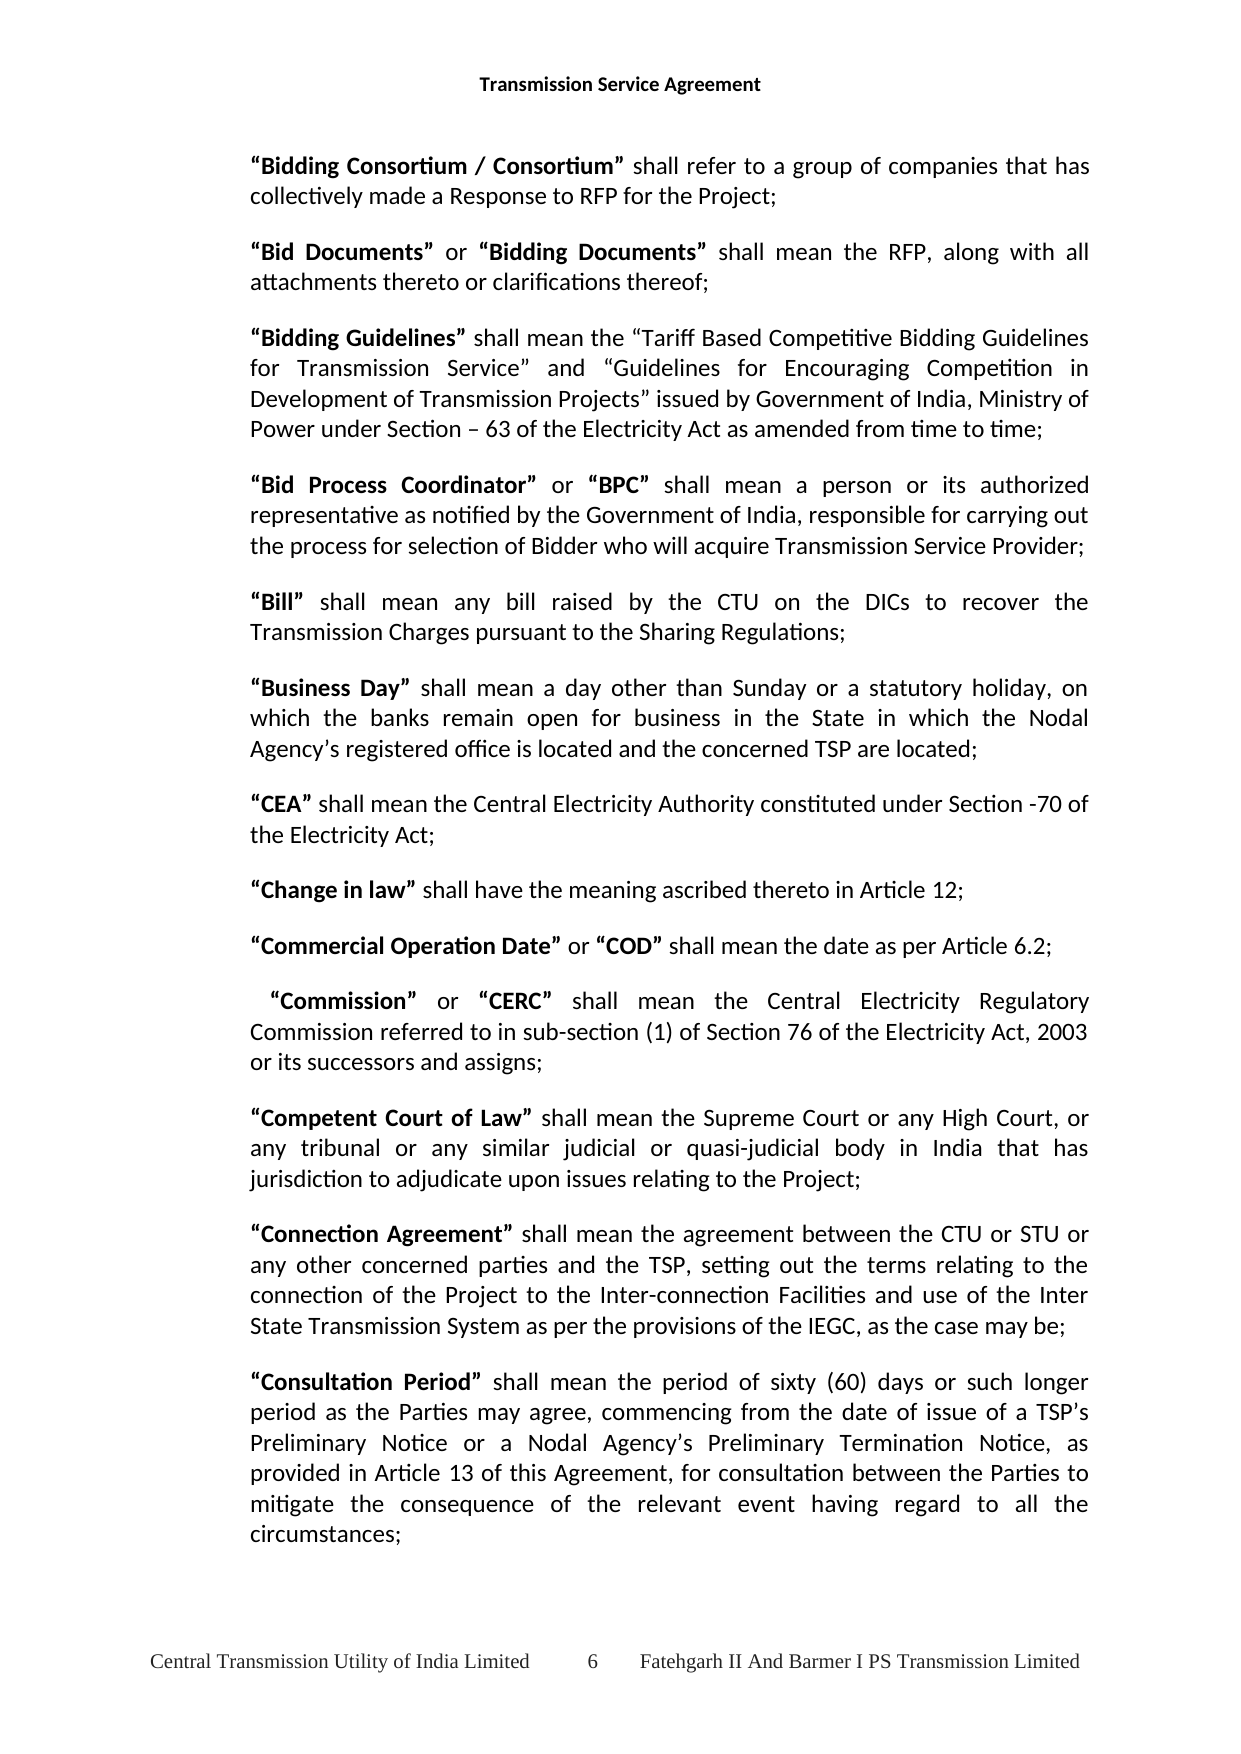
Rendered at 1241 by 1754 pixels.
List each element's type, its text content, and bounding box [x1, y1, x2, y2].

text “Bid Documents” or “Bidding Documents” shall mean the RFP, along with all attachments thereto or clarifications thereof; [250, 236, 1090, 297]
text “CEA” shall mean the Central Electricity Authority constituted under Section -70 of the Electricity Act; [250, 788, 1090, 849]
text “Connection Agreement” shall mean the agreement between the CTU or STU or any other concerned parties and the TSP, setting out the terms relating to the connection of the Project to the Inter-connection Facilities and use of the Inter State Transmission System as per the provisions of the IEGC, as the case may be; [250, 1218, 1090, 1341]
text “Bidding Guidelines” shall mean the “Tariff Based Competitive Bidding Guidelines for Transmission Service” and “Guidelines for Encouraging Competition in Development of Transmission Projects” issued by Government of India, Ministry of Power under Section – 63 of the Electricity Act as amended from time to time; [250, 322, 1090, 444]
text “Commercial Operation Date” or “COD” shall mean the date as per Article 6.2; [250, 930, 1090, 960]
text “Consultation Period” shall mean the period of sixty (60) days or such longer period as the Parties may agree, commencing from the date of issue of a TSP’s Preliminary Notice or a Nodal Agency’s Preliminary Termination Notice, as provided in Article 13 of this Agreement, for consultation between the Parties to mitigate the consequence of the relevant event having regard to all the circumstances; [250, 1366, 1090, 1549]
text “Bill” shall mean any bill raised by the CTU on the DICs to recover the Transmission Charges pursuant to the Sharing Regulations; [250, 586, 1090, 647]
text “Change in law” shall have the meaning ascribed thereto in Article 12; [250, 874, 1090, 905]
text “Business Day” shall mean a day other than Sunday or a statutory holiday, on which the banks remain open for business in the State in which the Nodal Agency’s registered office is located and the concerned TSP are located; [250, 672, 1090, 763]
text “Bidding Consortium / Consortium” shall refer to a group of companies that has collectively made a Response to RFP for the Project; [250, 150, 1090, 211]
text “Bid Process Coordinator” or “BPC” shall mean a person or its authorized representative as notified by the Government of India, responsible for carrying out the process for selection of Bidder who will acquire Transmission Service Provider; [250, 469, 1090, 561]
text “Commission” or “CERC” shall mean the Central Electricity Regulatory Commission referred to in sub-section (1) of Section 76 of the Electricity Act, 2003 or its successors and assigns; [250, 985, 1090, 1077]
text “Competent Court of Law” shall mean the Supreme Court or any High Court, or any tribunal or any similar judicial or quasi-judicial body in India that has jurisdiction to adjudicate upon issues relating to the Project; [250, 1102, 1090, 1193]
